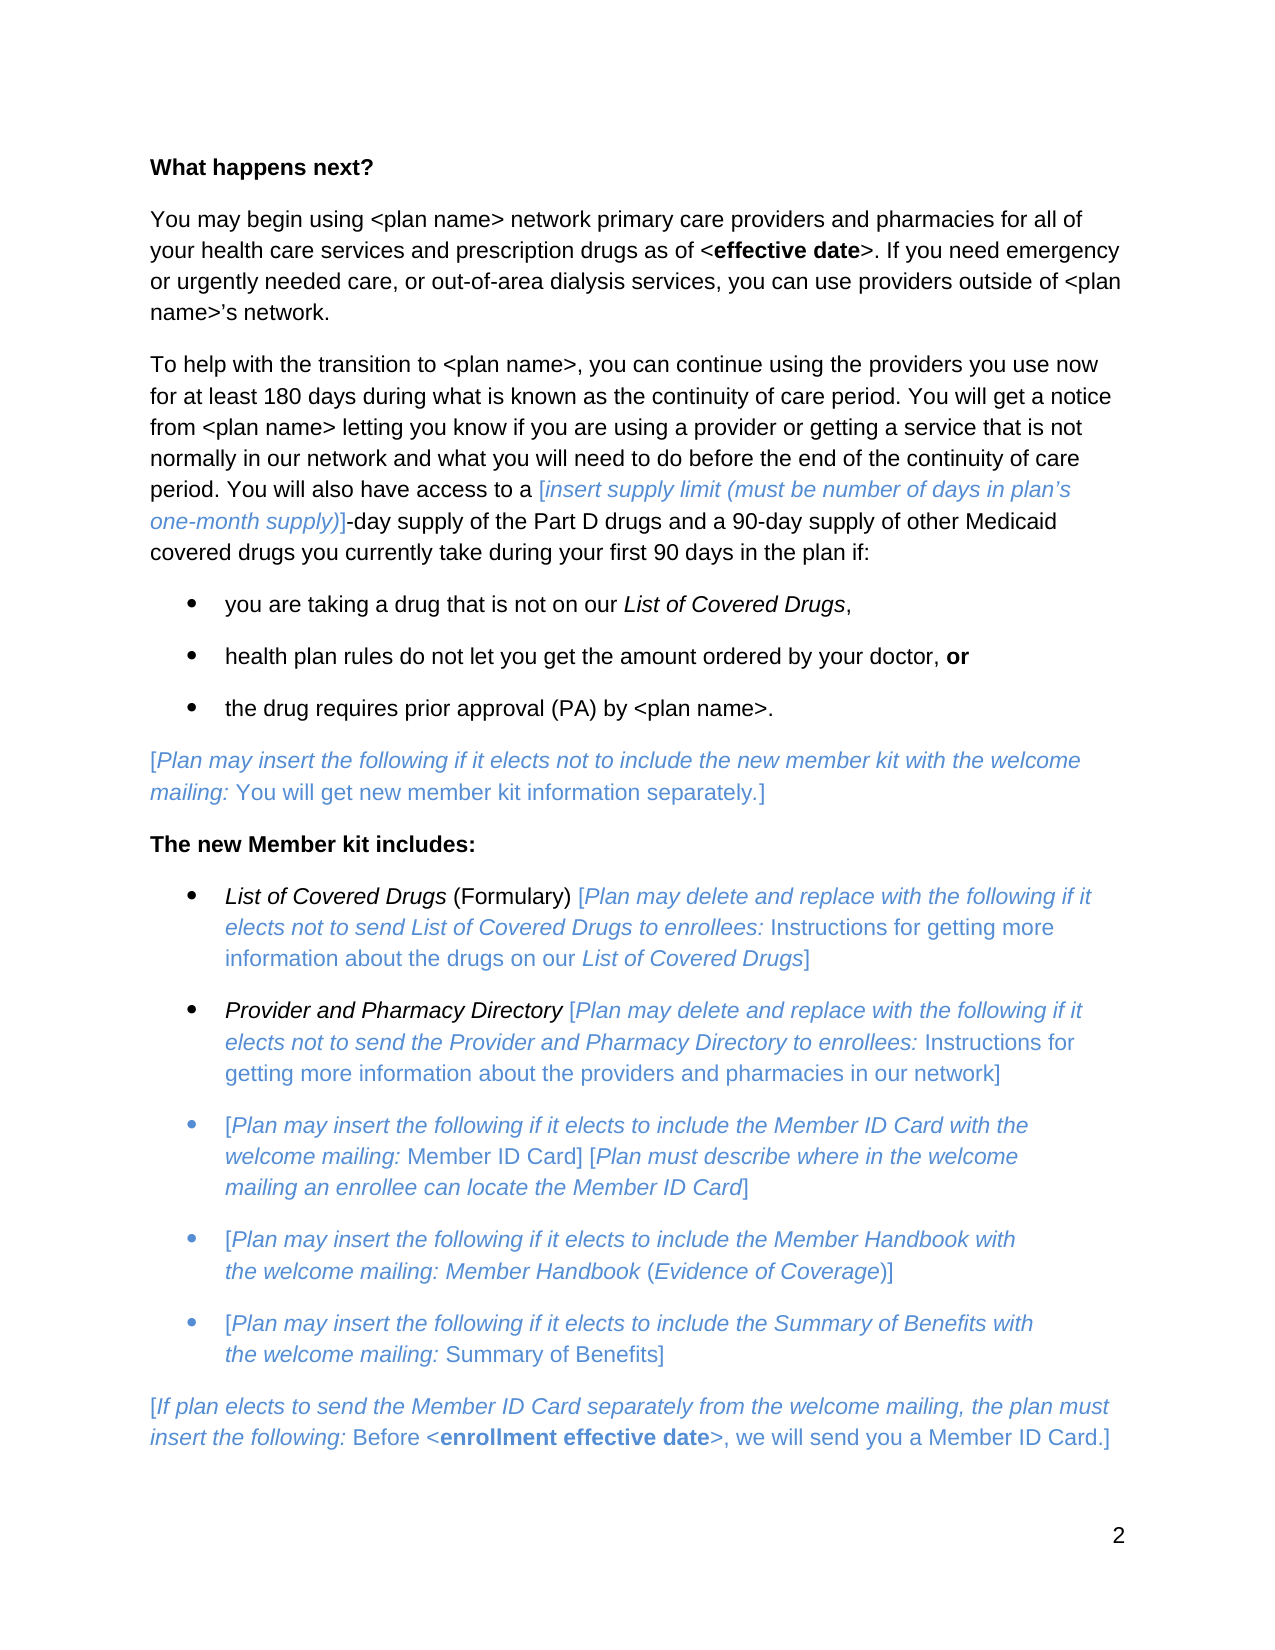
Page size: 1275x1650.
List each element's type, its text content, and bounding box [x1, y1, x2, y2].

list [Plan may insert the following if it elects to include the Member ID Card with the welcome mailing: Member ID Card] [Plan must describe where in the welcome mailing an enrollee can locate the Member ID Card] [187, 1108, 1050, 1202]
text You may begin using <plan name> network primary care providers and pharmacies for all of your health care services and prescription drugs as of <effective date>. If you need emergency or urgently needed care, or out-of-area dialysis services, you can use providers outside of <plan name>’s network. [150, 202, 1125, 327]
list [Plan may insert the following if it elects to include the Summary of Benefits with the welcome mailing: Summary of Benefits] [187, 1306, 1050, 1369]
list [Plan may insert the following if it elects to include the Member Handbook with the welcome mailing: Member Handbook (Evidence of Coverage)] [187, 1223, 1050, 1285]
text To help with the transition to <plan name>, you can continue using the providers you use now for at least 180 days during what is known as the continuity of care period. You will get a notice from <plan name> letting you know if you are using a provider or getting a service that is not normally in our network and what you will need to do before the end of the continuity of care period. You will also have access to a [insert supply limit (must be number of days in plan’s one-month supply)]-day supply of the Part D drugs and a 90-day supply of other Medicaid covered drugs you currently take during your first 90 days in the plan if: [150, 348, 1125, 567]
list List of Covered Drugs (Formulary) [Plan may delete and replace with the following if it elects not to send List of Covered Drugs to enrollees: Instructions for getting more information about the drugs on our List of Covered Drugs] [187, 879, 1125, 973]
list Provider and Pharmacy Directory [Plan may delete and replace with the following if it elects not to send the Provider and Pharmacy Directory to enrollees: Instructions for getting more information about the providers and pharmacies in our network] [187, 994, 1125, 1087]
text The new Member kit includes: [150, 827, 1125, 858]
list health plan rules do not let you get the amount ordered by your doctor, or [187, 639, 1050, 671]
list the drug requires prior approval (PA) by <plan name>. [187, 692, 1050, 723]
text [Plan may insert the following if it elects not to include the new member kit with the welcome mailing: You will get new member kit information separately.] [150, 744, 1125, 806]
text What happens next? [150, 150, 1125, 181]
text [If plan elects to send the Member ID Card separately from the welcome mailing, the plan must insert the following: Before <enrollment effective date>, we will send you a Member ID Card.] [150, 1389, 1125, 1452]
list you are taking a drug that is not on our List of Covered Drugs, [187, 587, 1050, 619]
